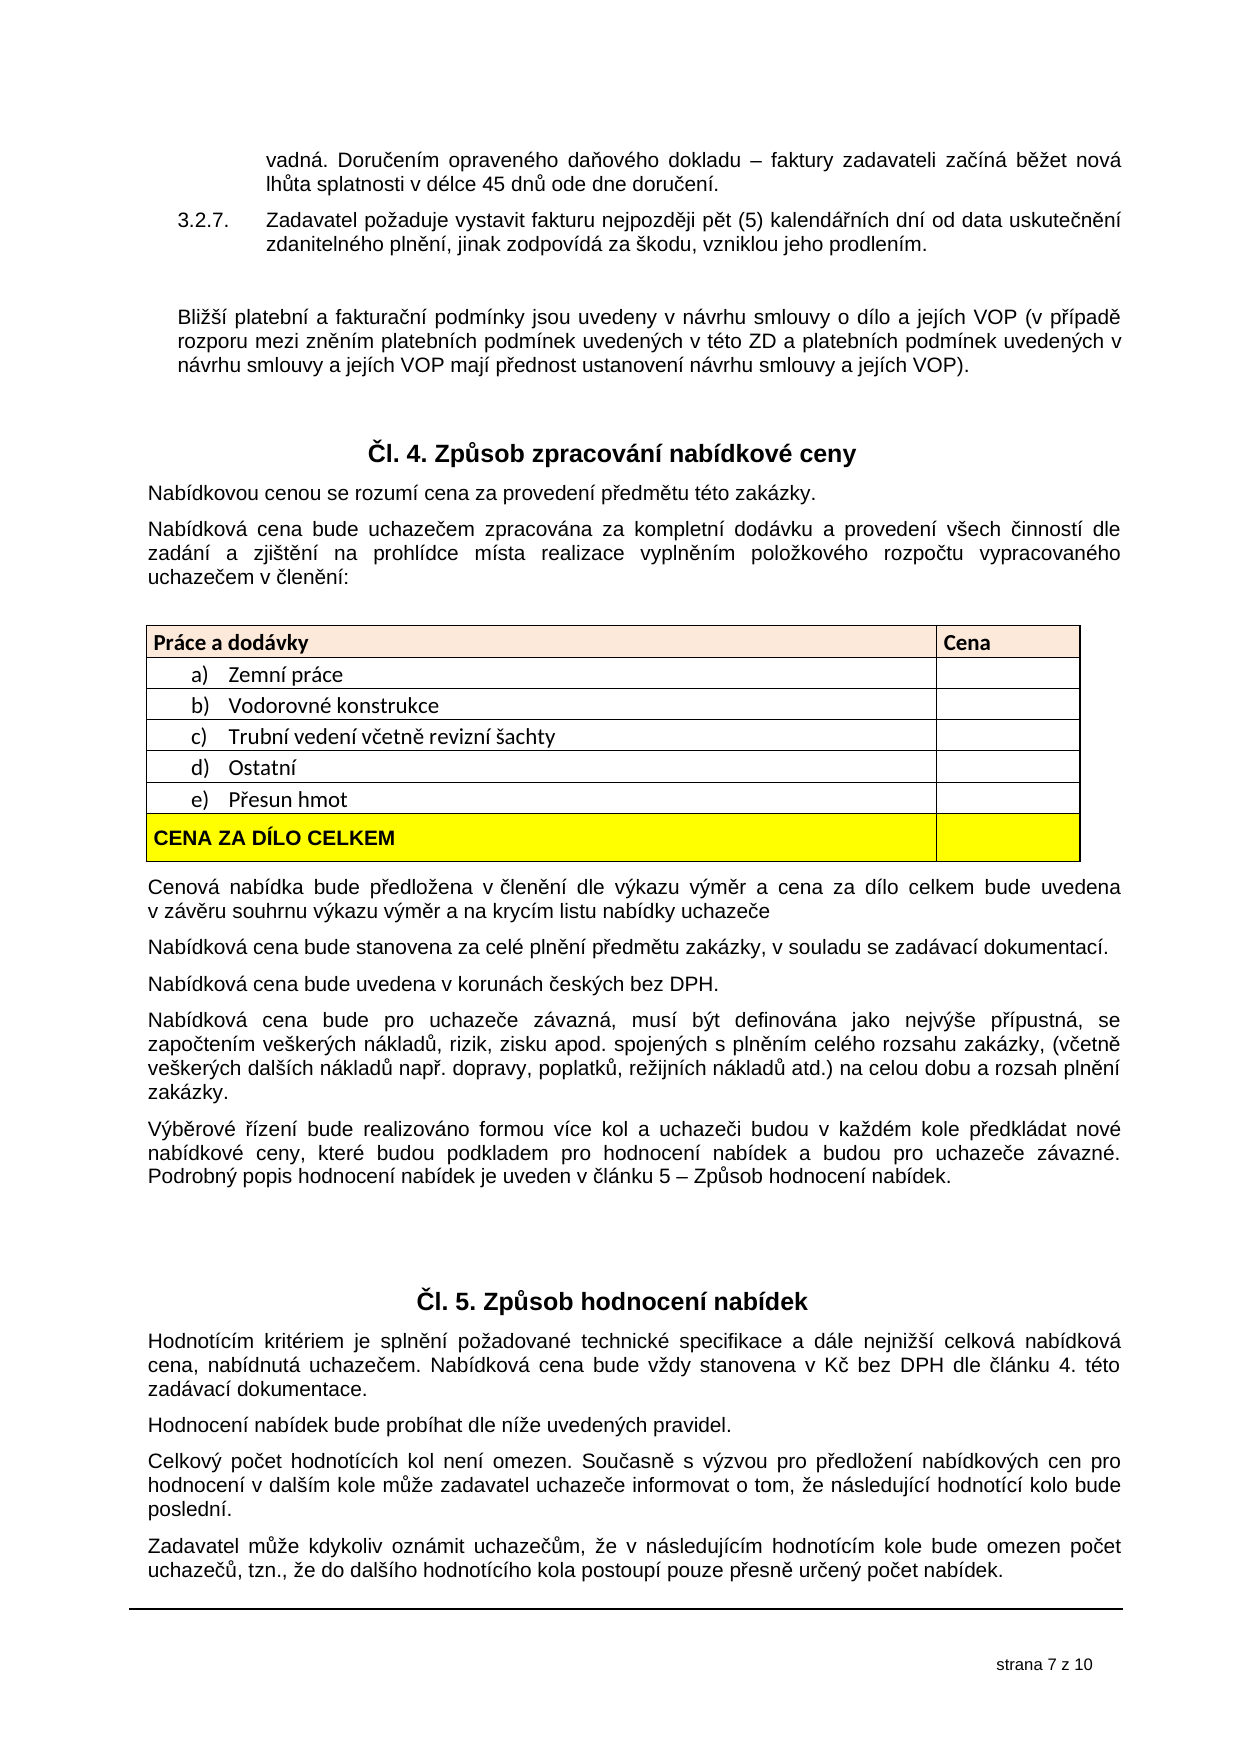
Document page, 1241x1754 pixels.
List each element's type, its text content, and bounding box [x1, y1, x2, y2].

text Hodnotícím kritériem je splnění požadované technické specifikace a dále nejnižší celková nabídková cena, nabídnutá uchazečem. Nabídková cena bude vždy stanovena v Kč bez DPH dle článku 4. této zadávací dokumentace. [148, 1328, 1122, 1400]
text Nabídková cena bude uchazečem zpracována za kompletní dodávku a provedení všech činností dle zadání a zjištění na prohlídce místa realizace vyplněním položkového rozpočtu vypracovaného uchazečem v členění: [148, 517, 1122, 589]
text Cenová nabídka bude předložena v členění dle výkazu výměr a cena za dílo celkem bude uvedena v závěru souhrnu výkazu výměr a na krycím listu nabídky uchazeče [148, 875, 1122, 923]
table_cell Přesun hmot [147, 783, 936, 813]
text Zadavatel požaduje vystavit fakturu nejpozději pět (5) kalendářních dní od data uskutečnění zdanitelného plnění, jinak zodpovídá za škodu, vzniklou jeho prodlením. [177, 208, 1122, 256]
table_cell [937, 783, 1079, 813]
text Způsob hodnocení nabídek [102, 1287, 1122, 1316]
text Celkový počet hodnotících kol není omezen. Současně s výzvou pro předložení nabídkových cen pro hodnocení v dalším kole může zadavatel uchazeče informovat o tom, že následující hodnotící kolo bude poslední. [148, 1449, 1122, 1521]
table_cell Zemní práce [147, 658, 936, 688]
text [177, 148, 1122, 196]
table_cell [937, 689, 1079, 719]
list Bližší platební a fakturační podmínky jsou uvedeny v návrhu smlouvy o dílo a jejích VOP (v případě rozporu mezi zněním platebních podmínek uvedených v této ZD a platebních podmínek uvedených v návrhu smlouvy a jejích VOP mají přednost ustanovení návrhu smlouvy a jejích VOP). [177, 305, 1122, 377]
text Nabídková cena bude uvedena v korunách českých bez DPH. [148, 972, 1122, 996]
table_header Práce a dodávky [147, 626, 936, 657]
table_cell [937, 751, 1079, 782]
text Nabídkovou cenou se rozumí cena za provedení předmětu této zakázky. [148, 481, 1122, 504]
table_cell [937, 814, 1079, 861]
table_cell Trubní vedení včetně revizní šachty [147, 720, 936, 750]
text Výběrové řízení bude realizováno formou více kol a uchazeči budou v každém kole předkládat nové nabídkové ceny, které budou podkladem pro hodnocení nabídek a budou pro uchazeče závazné. Podrobný popis hodnocení nabídek je uveden v článku 5 – Způsob hodnocení nabídek. [148, 1116, 1122, 1188]
text Hodnocení nabídek bude probíhat dle níže uvedených pravidel. [148, 1413, 1122, 1437]
table_cell Vodorovné konstrukce [147, 689, 936, 719]
table_cell Ostatní [147, 751, 936, 782]
table_cell [937, 658, 1079, 688]
table_cell [937, 720, 1079, 750]
text Nabídková cena bude stanovena za celé plnění předmětu zakázky, v souladu se zadávací dokumentací. [148, 935, 1122, 959]
text Způsob zpracování nabídkové ceny [102, 439, 1122, 468]
table_cell CENA ZA DÍLO CELKEM [147, 814, 936, 861]
table_header Cena [937, 626, 1079, 657]
text Nabídková cena bude pro uchazeče závazná, musí být definována jako nejvýše přípustná, se započtením veškerých nákladů, rizik, zisku apod. spojených s plněním celého rozsahu zakázky, (včetně veškerých dalších nákladů např. dopravy, poplatků, režijních nákladů atd.) na celou dobu a rozsah plnění zakázky. [148, 1008, 1122, 1104]
text Zadavatel může kdykoliv oznámit uchazečům, že v následujícím hodnotícím kole bude omezen počet uchazečů, tzn., že do dalšího hodnotícího kola postoupí pouze přesně určený počet nabídek. [148, 1534, 1122, 1582]
